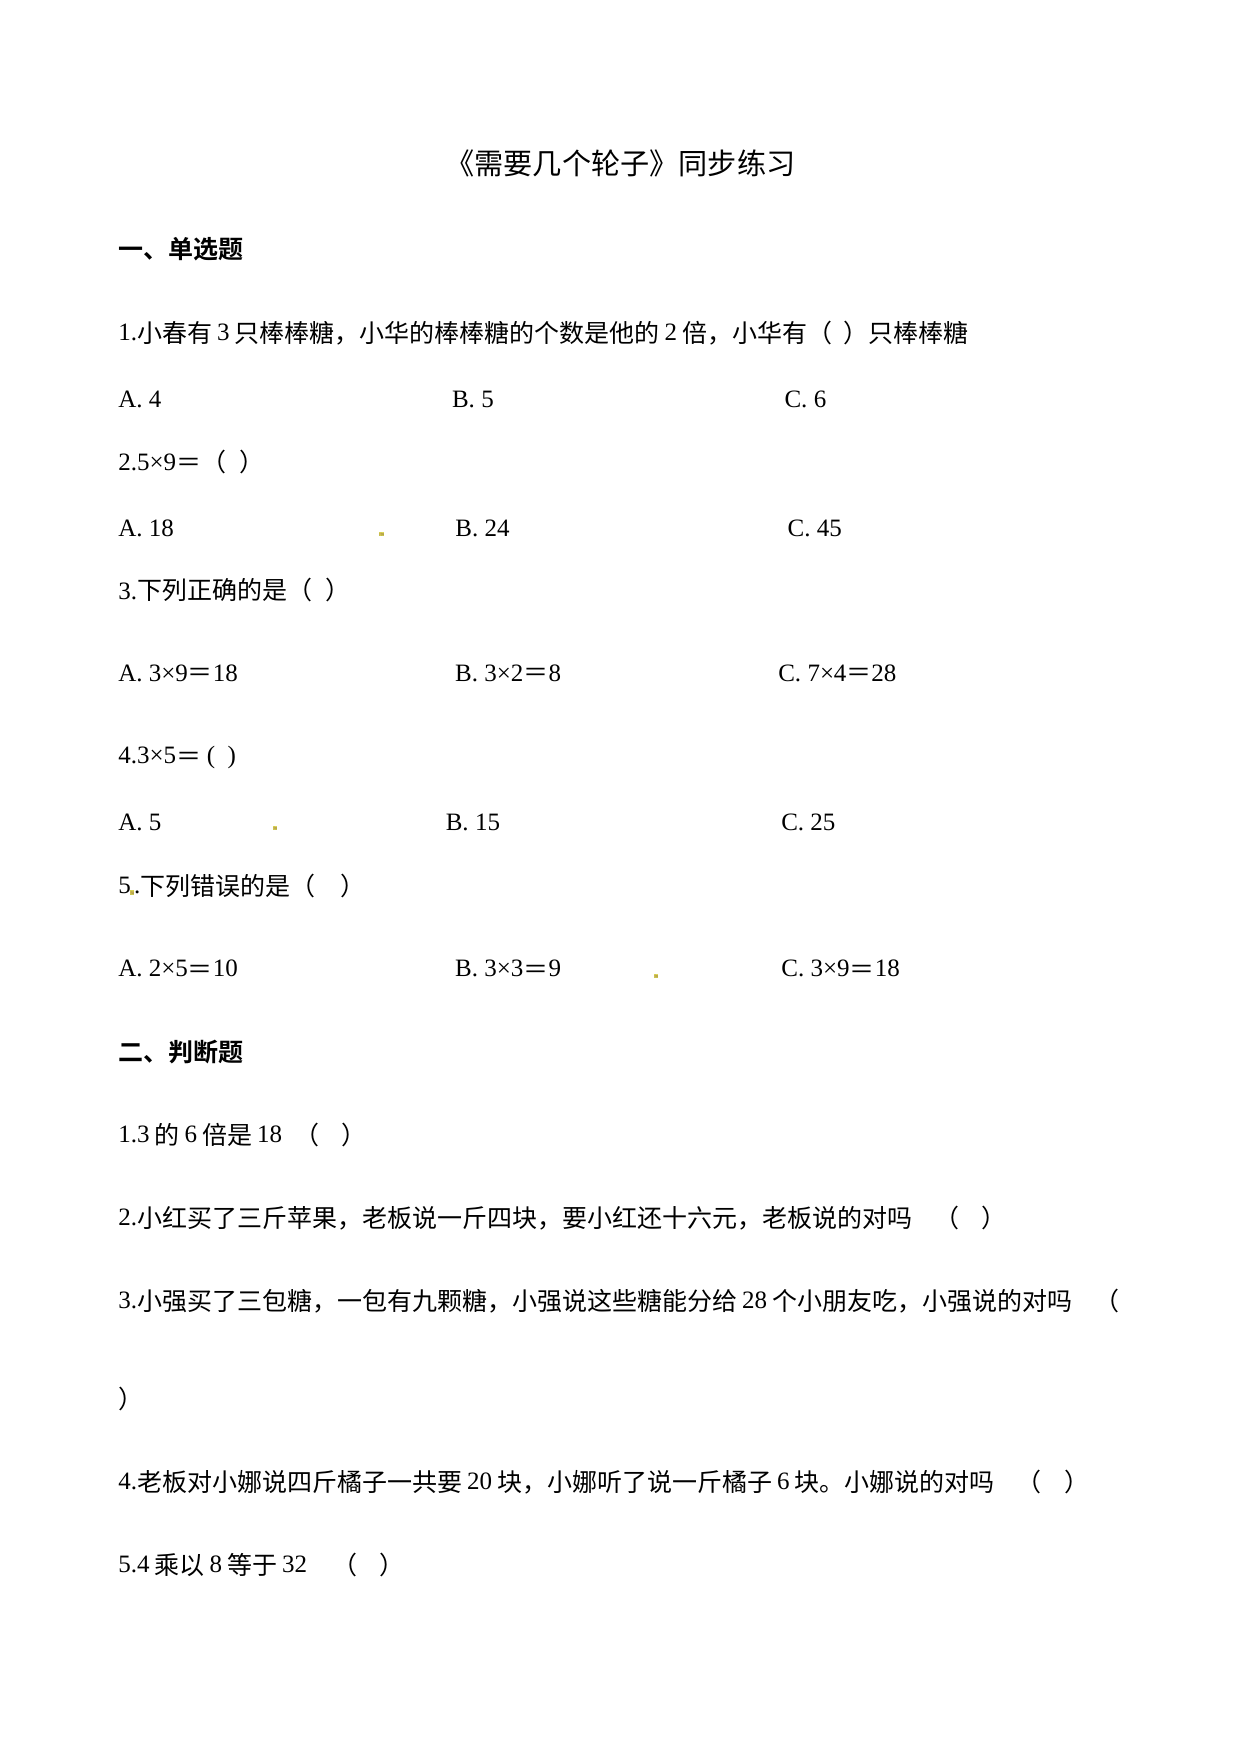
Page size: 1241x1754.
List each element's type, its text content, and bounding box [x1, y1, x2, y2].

text 5.4乘以8等于32 （ ） [118, 1531, 1122, 1596]
text A. 18 B. 24 C. 45 [118, 511, 1122, 543]
text 2.小红买了三斤苹果，老板说一斤四块，要小红还十六元，老板说的对吗 （ ） [118, 1184, 1122, 1249]
text 4.3×5＝ ( ) [118, 722, 1122, 787]
text 3.小强买了三包糖，一包有九颗糖，小强说这些糖能分给28个小朋友吃，小强说的对吗 （ ） [118, 1267, 1122, 1430]
text 3.下列正确的是（ ） [118, 558, 1122, 623]
text A. 5 B. 15 C. 25 [118, 805, 1122, 837]
text A. 4 B. 5 C. 6 [118, 382, 1122, 414]
text 2.5×9＝（ ） [118, 429, 1122, 494]
text 《需要几个轮子》同步练习 [118, 129, 1122, 194]
text 4.老板对小娜说四斤橘子一共要20块，小娜听了说一斤橘子6块。小娜说的对吗 （ ） [118, 1448, 1122, 1513]
text 一、单选题 [118, 216, 1122, 281]
text A. 2×5＝10 B. 3×3＝9 C. 3×9＝18 [118, 935, 1122, 1000]
text 5.下列错误的是（ ） [118, 852, 1122, 917]
text A. 3×9＝18 B. 3×2＝8 C. 7×4＝28 [118, 639, 1122, 704]
text 1.3的6倍是18 （ ） [118, 1101, 1122, 1166]
text 1.小春有3只棒棒糖，小华的棒棒糖的个数是他的2倍，小华有（ ）只棒棒糖 [118, 299, 1122, 364]
text 二、判断题 [118, 1018, 1122, 1083]
picture [776, 971, 782, 978]
